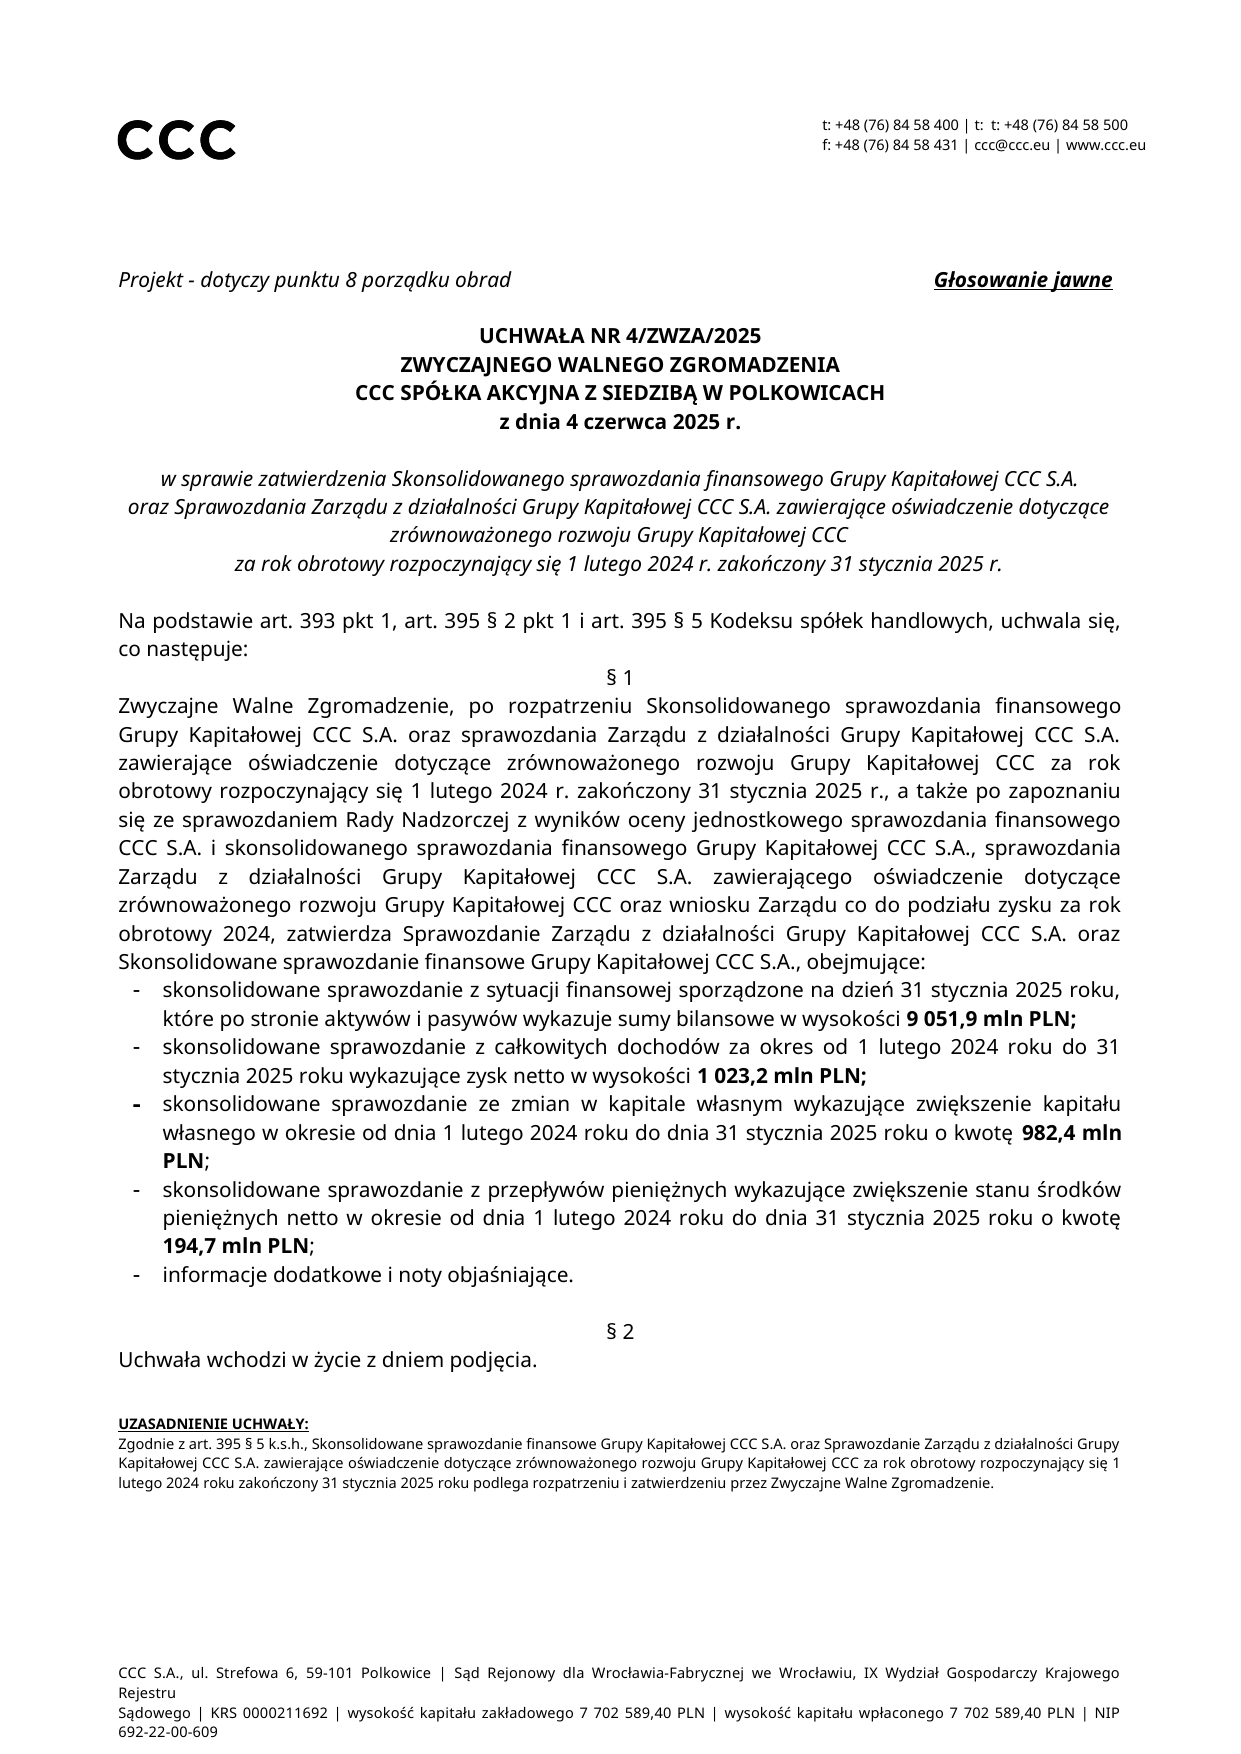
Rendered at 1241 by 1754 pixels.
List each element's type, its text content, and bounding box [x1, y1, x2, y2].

text Na podstawie art. 393 pkt 1, art. 395 § 2 pkt 1 i art. 395 § 5 Kodeksu spółek handlowych, uchwala się, co następuje: [118, 606, 1122, 663]
list skonsolidowane sprawozdanie z sytuacji finansowej sporządzone na dzień 31 stycznia 2025 roku, które po stronie aktywów i pasywów wykazuje sumy bilansowe w wysokości 9 051,9 mln PLN; [133, 976, 1122, 1032]
list skonsolidowane sprawozdanie z całkowitych dochodów za okres od 1 lutego 2024 roku do 31 stycznia 2025 roku wykazujące zysk netto w wysokości 1 023,2 mln PLN; [133, 1032, 1122, 1089]
list skonsolidowane sprawozdanie z przepływów pieniężnych wykazujące zwiększenie stanu środków pieniężnych netto w okresie od dnia 1 lutego 2024 roku do dnia 31 stycznia 2025 roku o kwotę 194,7 mln PLN; [133, 1175, 1122, 1260]
text Zgodnie z art. 395 § 5 k.s.h., Skonsolidowane sprawozdanie finansowe Grupy Kapitałowej CCC S.A. oraz Sprawozdanie Zarządu z działalności Grupy Kapitałowej CCC S.A. zawierające oświadczenie dotyczące zrównoważonego rozwoju Grupy Kapitałowej CCC za rok obrotowy rozpoczynający się 1 lutego 2024 roku zakończony 31 stycznia 2025 roku podlega rozpatrzeniu i zatwierdzeniu przez Zwyczajne Walne Zgromadzenie. [118, 1433, 1122, 1493]
list informacje dodatkowe i noty objaśniające. [133, 1260, 1122, 1288]
text UZASADNIENIE UCHWAŁY: [118, 1413, 1122, 1433]
list skonsolidowane sprawozdanie ze zmian w kapitale własnym wykazujące zwiększenie kapitału własnego w okresie od dnia 1 lutego 2024 roku do dnia 31 stycznia 2025 roku o kwotę 982,4 mln PLN; [133, 1089, 1122, 1175]
text UCHWAŁA NR 4/ZWZA/2025 Zwyczajnego Walnego Zgromadzenia CCC spółka akcyjna z siedzibą w POLKOWICACH z dnia 4 czerwca 2025 r. [118, 322, 1122, 464]
text Projekt - dotyczy punktu 8 porządku obrad Głosowanie jawne [118, 265, 1122, 293]
picture [0, 2, 1241, 252]
text w sprawie zatwierdzenia Skonsolidowanego sprawozdania finansowego Grupy Kapitałowej CCC S.A. oraz Sprawozdania Zarządu z działalności Grupy Kapitałowej CCC S.A. zawierające oświadczenie dotyczące zrównoważonego rozwoju Grupy Kapitałowej CCC za rok obrotowy rozpoczynający się 1 lutego 2024 r. zakończony 31 stycznia 2025 r. [118, 464, 1122, 577]
text Uchwała wchodzi w życie z dniem podjęcia. [118, 1345, 1122, 1374]
text § 2 [118, 1317, 1122, 1345]
text § 1 [118, 663, 1122, 691]
text Zwyczajne Walne Zgromadzenie, po rozpatrzeniu Skonsolidowanego sprawozdania finansowego Grupy Kapitałowej CCC S.A. oraz sprawozdania Zarządu z działalności Grupy Kapitałowej CCC S.A. zawierające oświadczenie dotyczące zrównoważonego rozwoju Grupy Kapitałowej CCC za rok obrotowy rozpoczynający się 1 lutego 2024 r. zakończony 31 stycznia 2025 r., a także po zapoznaniu się ze sprawozdaniem Rady Nadzorczej z wyników oceny jednostkowego sprawozdania finansowego CCC S.A. i skonsolidowanego sprawozdania finansowego Grupy Kapitałowej CCC S.A., sprawozdania Zarządu z działalności Grupy Kapitałowej CCC S.A. zawierającego oświadczenie dotyczące zrównoważonego rozwoju Grupy Kapitałowej CCC oraz wniosku Zarządu co do podziału zysku za rok obrotowy 2024, zatwierdza Sprawozdanie Zarządu z działalności Grupy Kapitałowej CCC S.A. oraz Skonsolidowane sprawozdanie finansowe Grupy Kapitałowej CCC S.A., obejmujące: [118, 691, 1122, 976]
